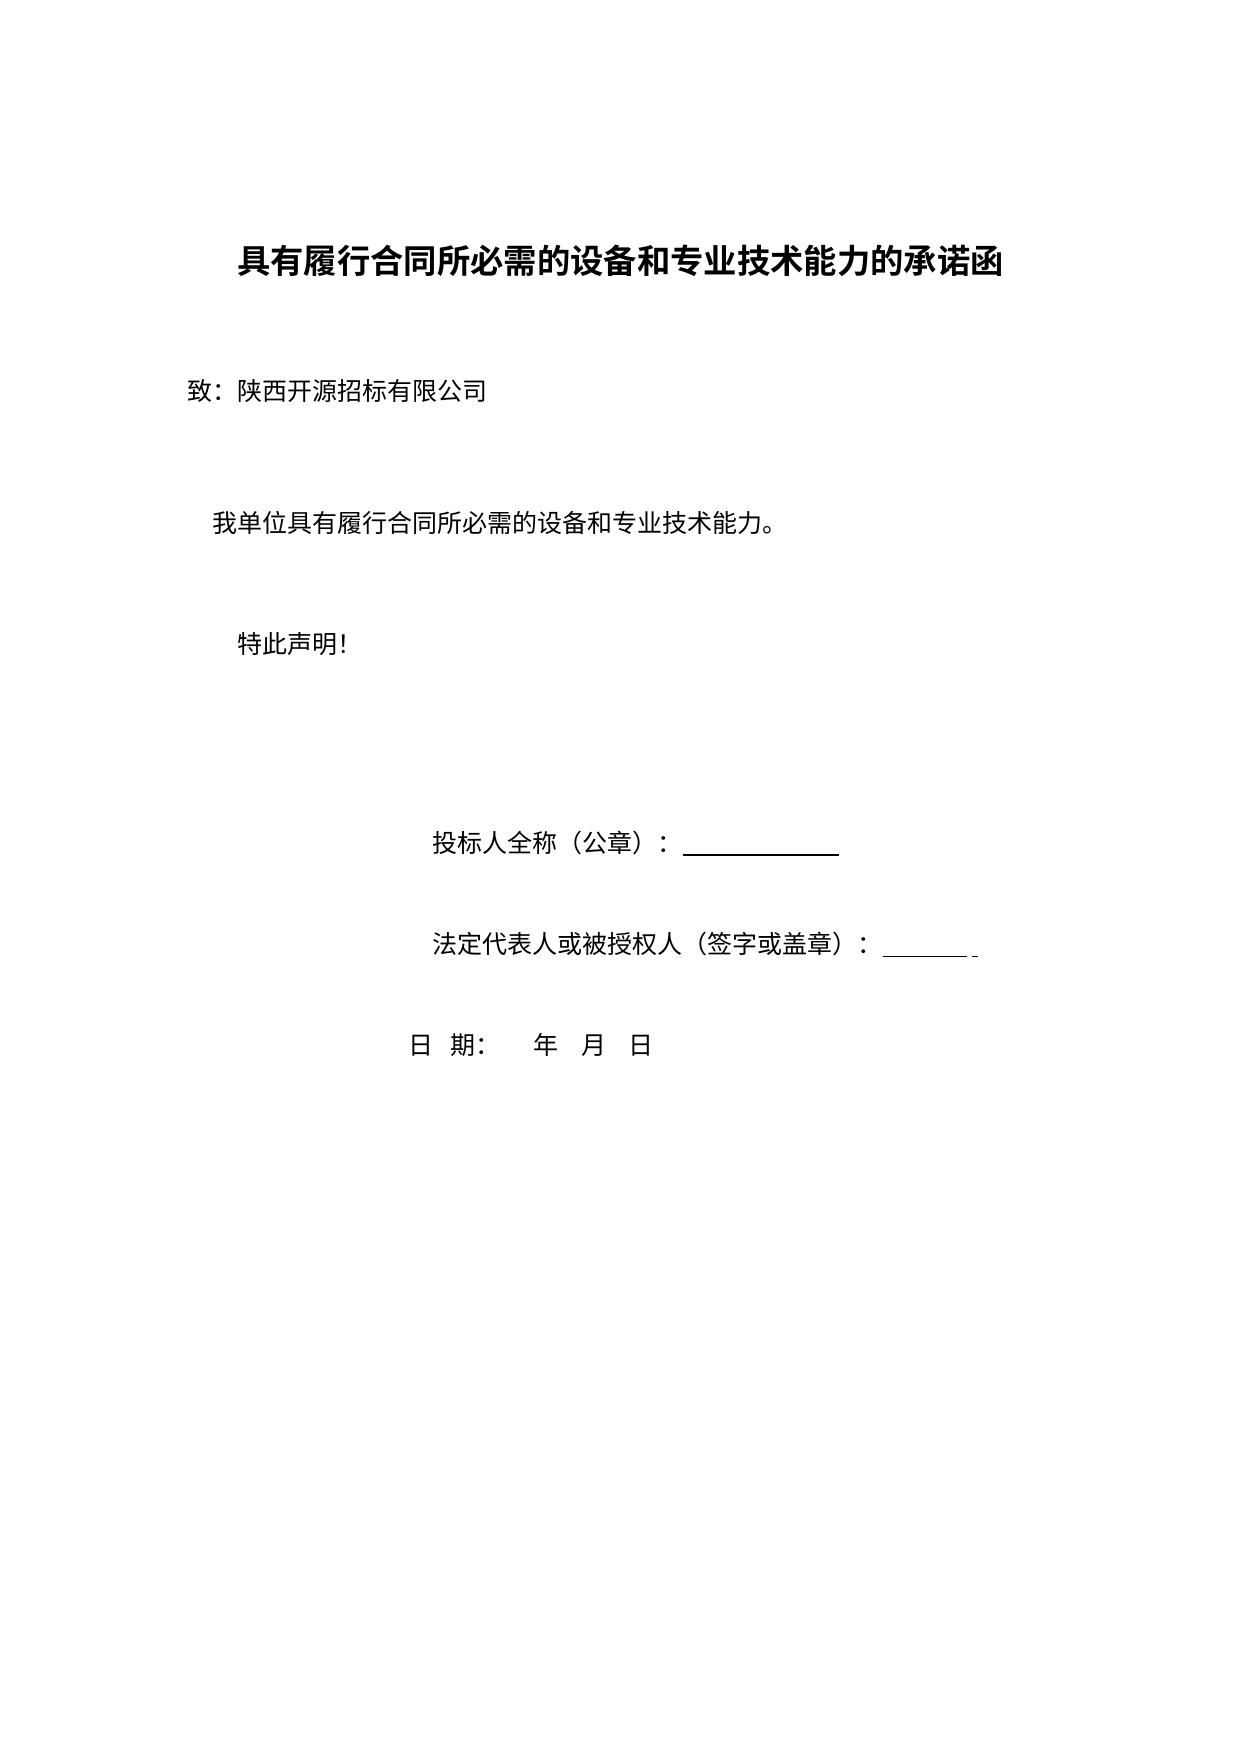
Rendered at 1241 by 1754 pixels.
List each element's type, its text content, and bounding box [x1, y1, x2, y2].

text 日 期： 年 月 日 [187, 1011, 1053, 1076]
text 投标人全称（公章）： [187, 809, 1053, 874]
text 致：陕西开源招标有限公司 [187, 357, 1053, 422]
text 我单位具有履行合同所必需的设备和专业技术能力。 [187, 489, 1053, 554]
text 法定代表人或被授权人（签字或盖章）： [187, 910, 1053, 975]
text 特此声明！ [187, 610, 1053, 675]
text 具有履行合同所必需的设备和专业技术能力的承诺函 [187, 227, 1053, 292]
